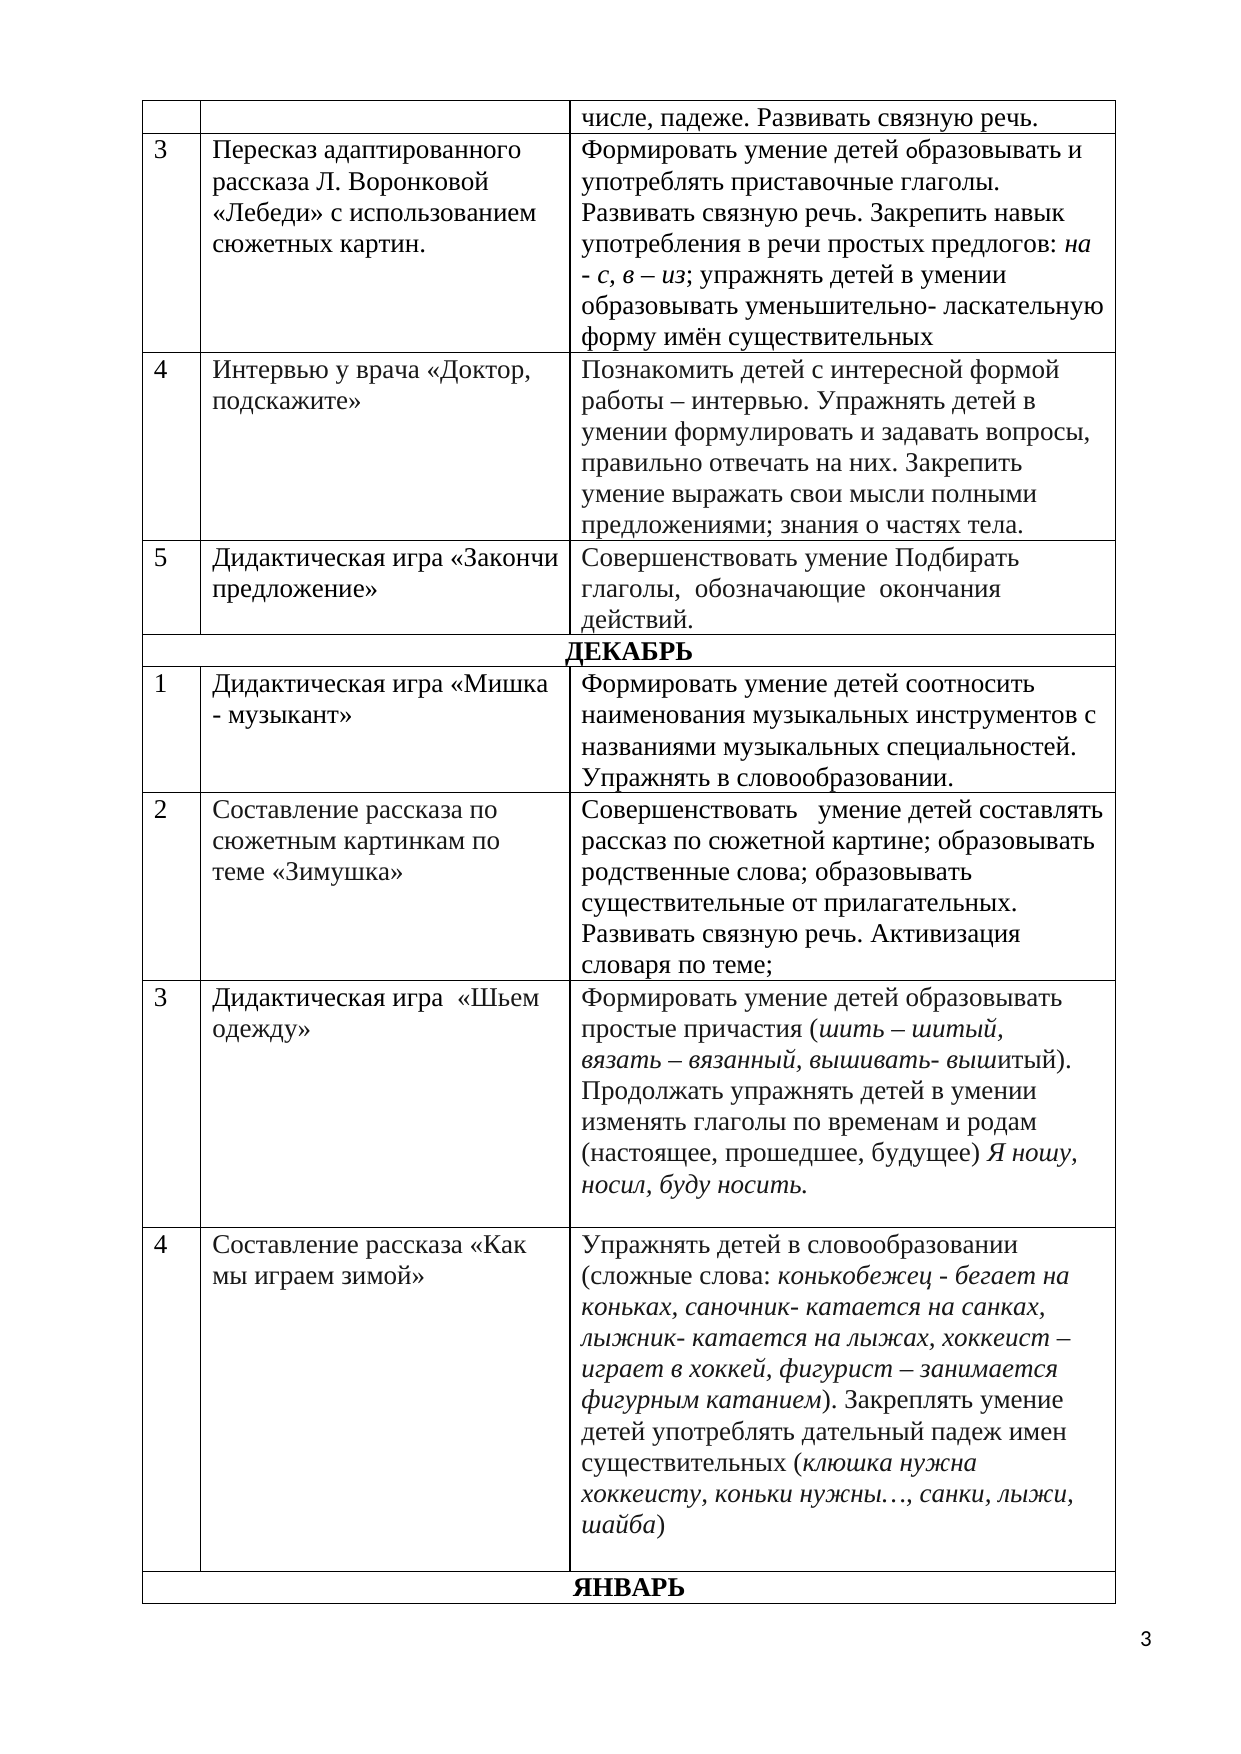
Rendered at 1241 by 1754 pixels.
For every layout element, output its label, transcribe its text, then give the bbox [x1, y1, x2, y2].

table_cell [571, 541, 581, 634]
table_cell 4 [143, 353, 200, 539]
table_cell ЯНВАРЬ [143, 1572, 1115, 1603]
table_cell ДЕКАБРЬ [143, 635, 1115, 666]
table_cell Формировать умение детей соотносить наименования музыкальных инструментов с названиями музыкальных специальностей. Упражнять в словообразовании. [571, 667, 1115, 792]
table_cell 1 [143, 667, 200, 792]
table_cell Дидактическая игра «Шьем одежду» [201, 981, 569, 1227]
table_cell Формировать умение детей образовывать и употреблять приставочные глаголы. Развивать связную речь. Закрепить навык употребления в речи простых предлогов: на - с, в – из; упражнять детей в умении образовывать уменьшительно- ласкательную форму имён существительных [571, 134, 918, 352]
table_cell Упражнять детей в словообразовании (сложные слова: конькобежец - бегает на коньках, саночник- катается на санках, лыжник- катается на лыжах, хоккеист – играет в хоккей, фигурист – занимается фигурным катанием). Закреплять умение детей употреблять дательный падеж имен существительных (клюшка нужна хоккеисту, коньки нужны…, санки, лыжи, шайба) [571, 1228, 1115, 1571]
table_cell 2 [143, 101, 200, 133]
table_cell Совершенствовать умение детей составлять рассказ по сюжетной картине; образовывать родственные слова; образовывать существительные от прилагательных. Развивать связную речь. Активизация словаря по теме; [571, 793, 1115, 980]
table_cell Составление рассказа «Как мы играем зимой» [201, 1228, 569, 1571]
table_cell Пересказ адаптированного рассказа Л. Воронковой «Лебеди» с использованием сюжетных картин. [201, 134, 569, 352]
table_cell 3 [143, 981, 200, 1227]
table_cell Дидактическая игра «Закончи предложение» [201, 541, 569, 634]
table_cell Интервью у врача «Доктор, подскажите» [201, 353, 569, 539]
table_cell Формировать умение детей образовывать и употреблять приставочные глаголы. Развивать связную речь. Закрепить навык употребления в речи простых предлогов: на - с, в – из; упражнять детей в умении образовывать уменьшительно- ласкательную форму имён существительных [934, 134, 1115, 352]
table_cell Формировать умение детей образовывать простые причастия (шить – шитый, вязать – вязанный, вышивать- вышитый). Продолжать упражнять детей в умении изменять глаголы по временам и родам (настоящее, прошедшее, будущее) Я ношу, носил, буду носить. [571, 981, 1115, 1227]
table_cell 4 [143, 1228, 200, 1571]
table_cell Совершенствовать умение Подбирать глаголы, обозначающие окончания действий. [694, 541, 1115, 634]
table_cell Составление рассказа по сюжетным картинкам по теме «Зимушка» [201, 793, 569, 980]
table_cell Дидактическая игра «Мишка - музыкант» [201, 667, 569, 792]
table_cell 2 [143, 793, 200, 980]
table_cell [201, 101, 569, 133]
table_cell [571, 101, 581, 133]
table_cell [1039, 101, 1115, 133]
table_cell Познакомить детей с интересной формой работы – интервью. Упражнять детей в умении формулировать и задавать вопросы, правильно отвечать на них. Закрепить умение выражать свои мысли полными предложениями; знания о частях тела. [571, 353, 1115, 539]
table_cell 3 [143, 134, 200, 352]
table_cell 5 [143, 541, 200, 634]
